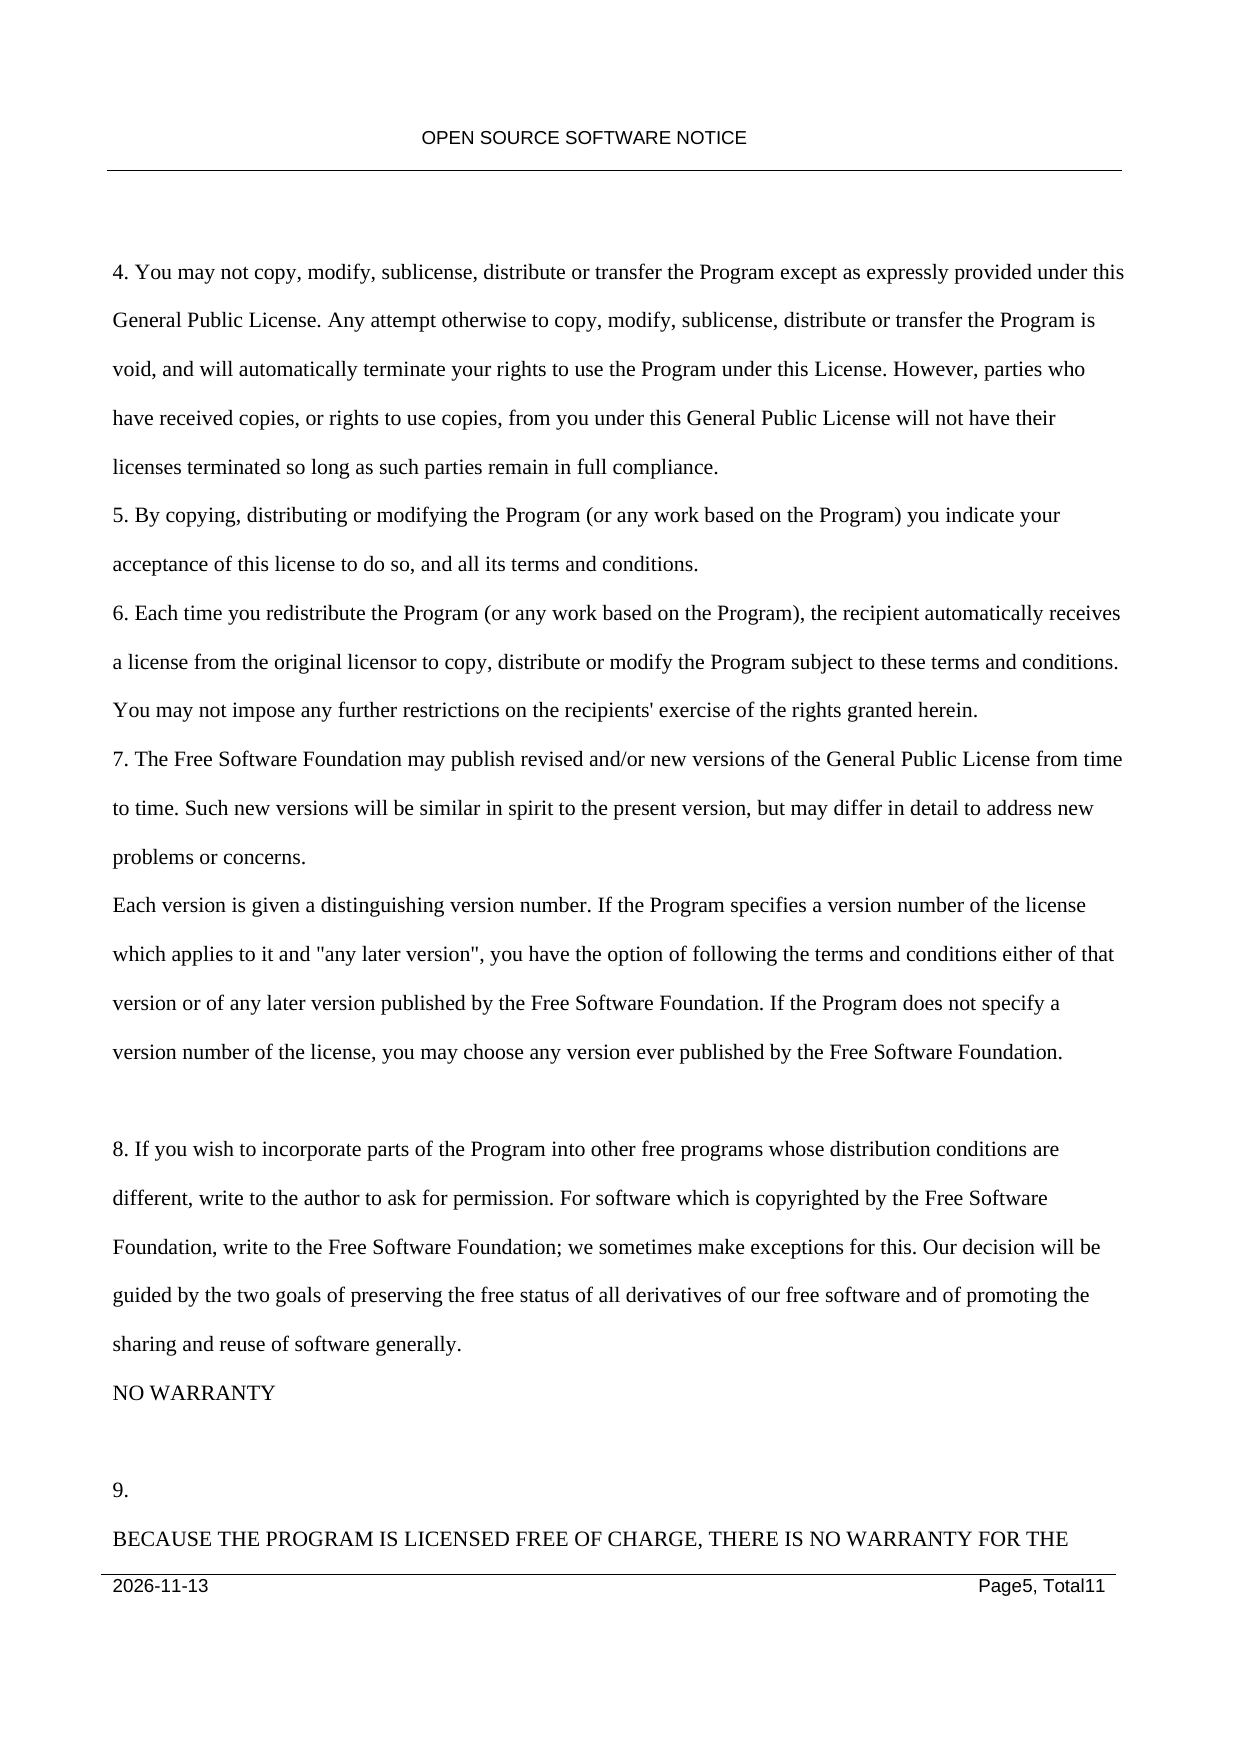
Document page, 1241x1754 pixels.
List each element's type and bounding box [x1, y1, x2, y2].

text [112, 206, 1128, 1555]
